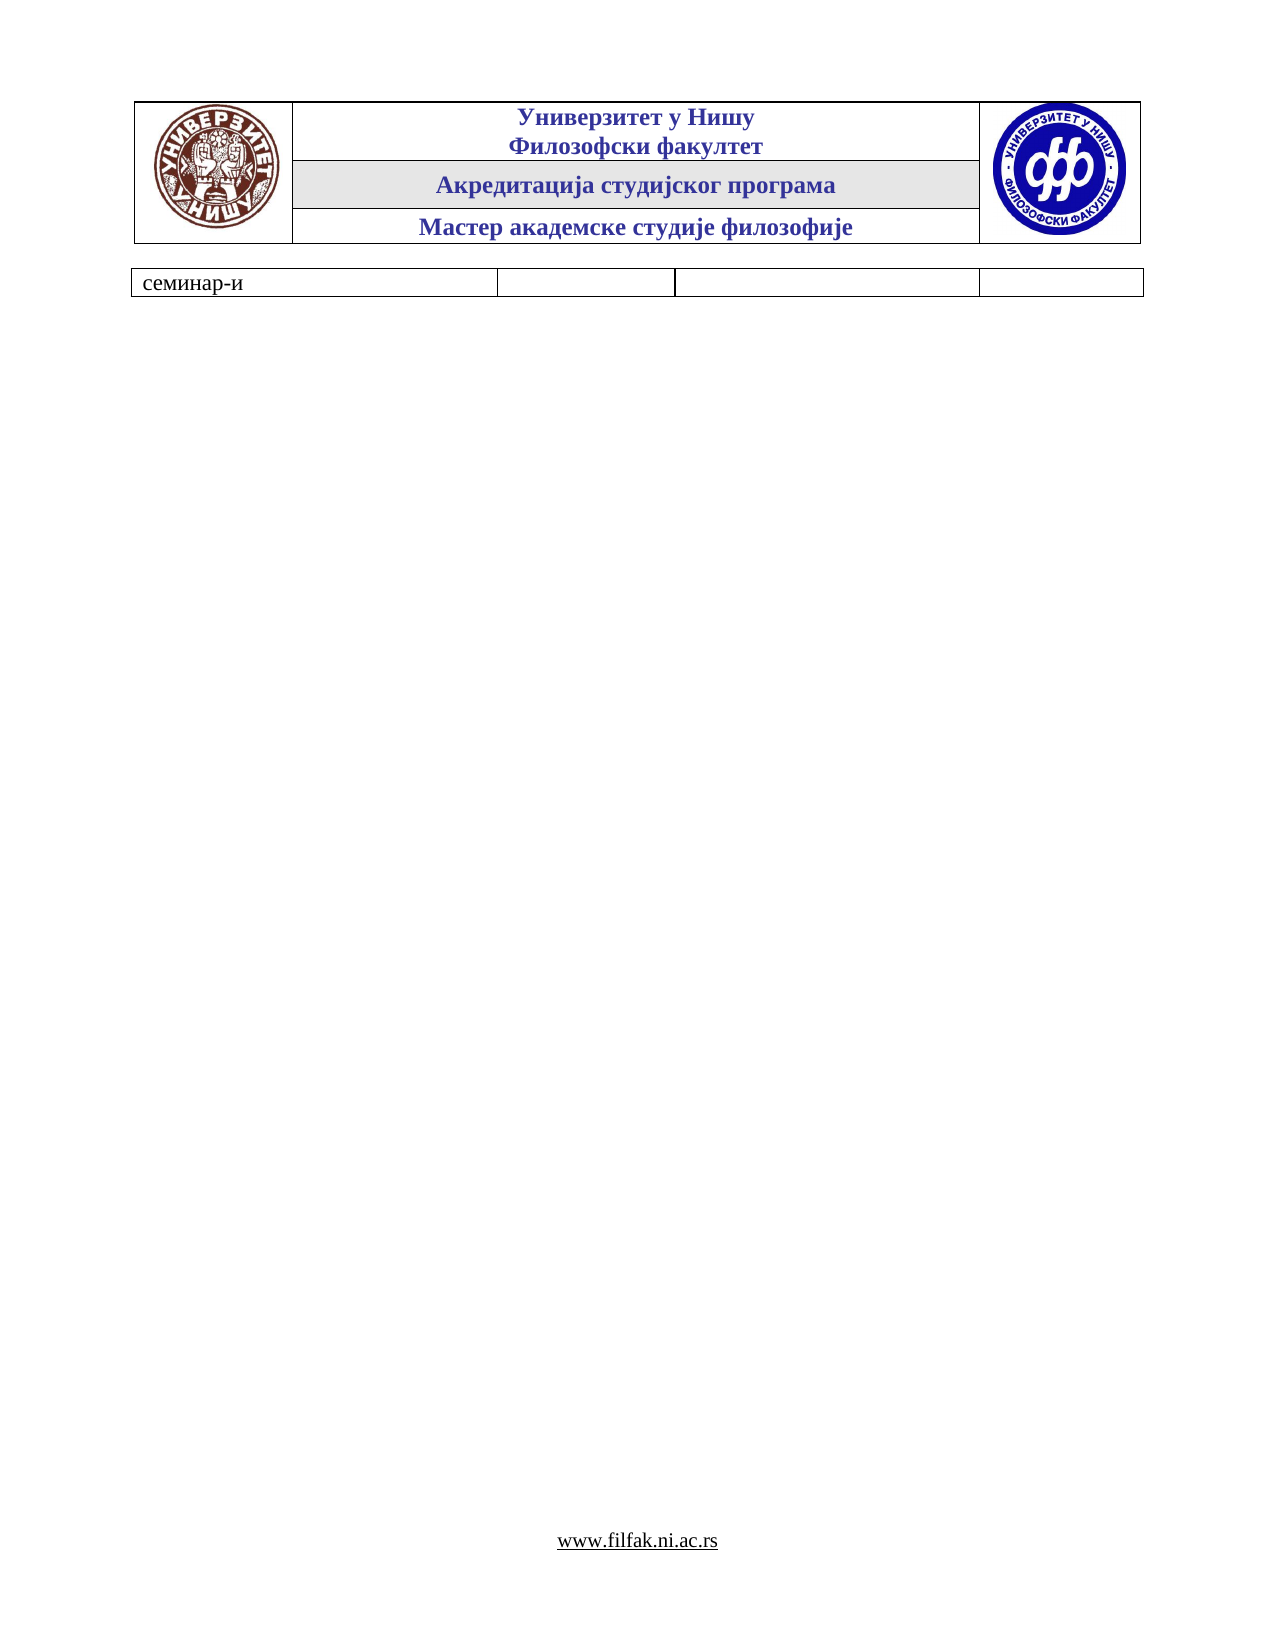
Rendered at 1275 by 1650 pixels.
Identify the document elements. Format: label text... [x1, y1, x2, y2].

table_cell [980, 269, 1143, 296]
table_cell [498, 269, 674, 296]
table_cell семинар-и [132, 269, 497, 296]
picture [993, 103, 1126, 235]
table_cell [676, 269, 979, 296]
picture [150, 103, 283, 233]
